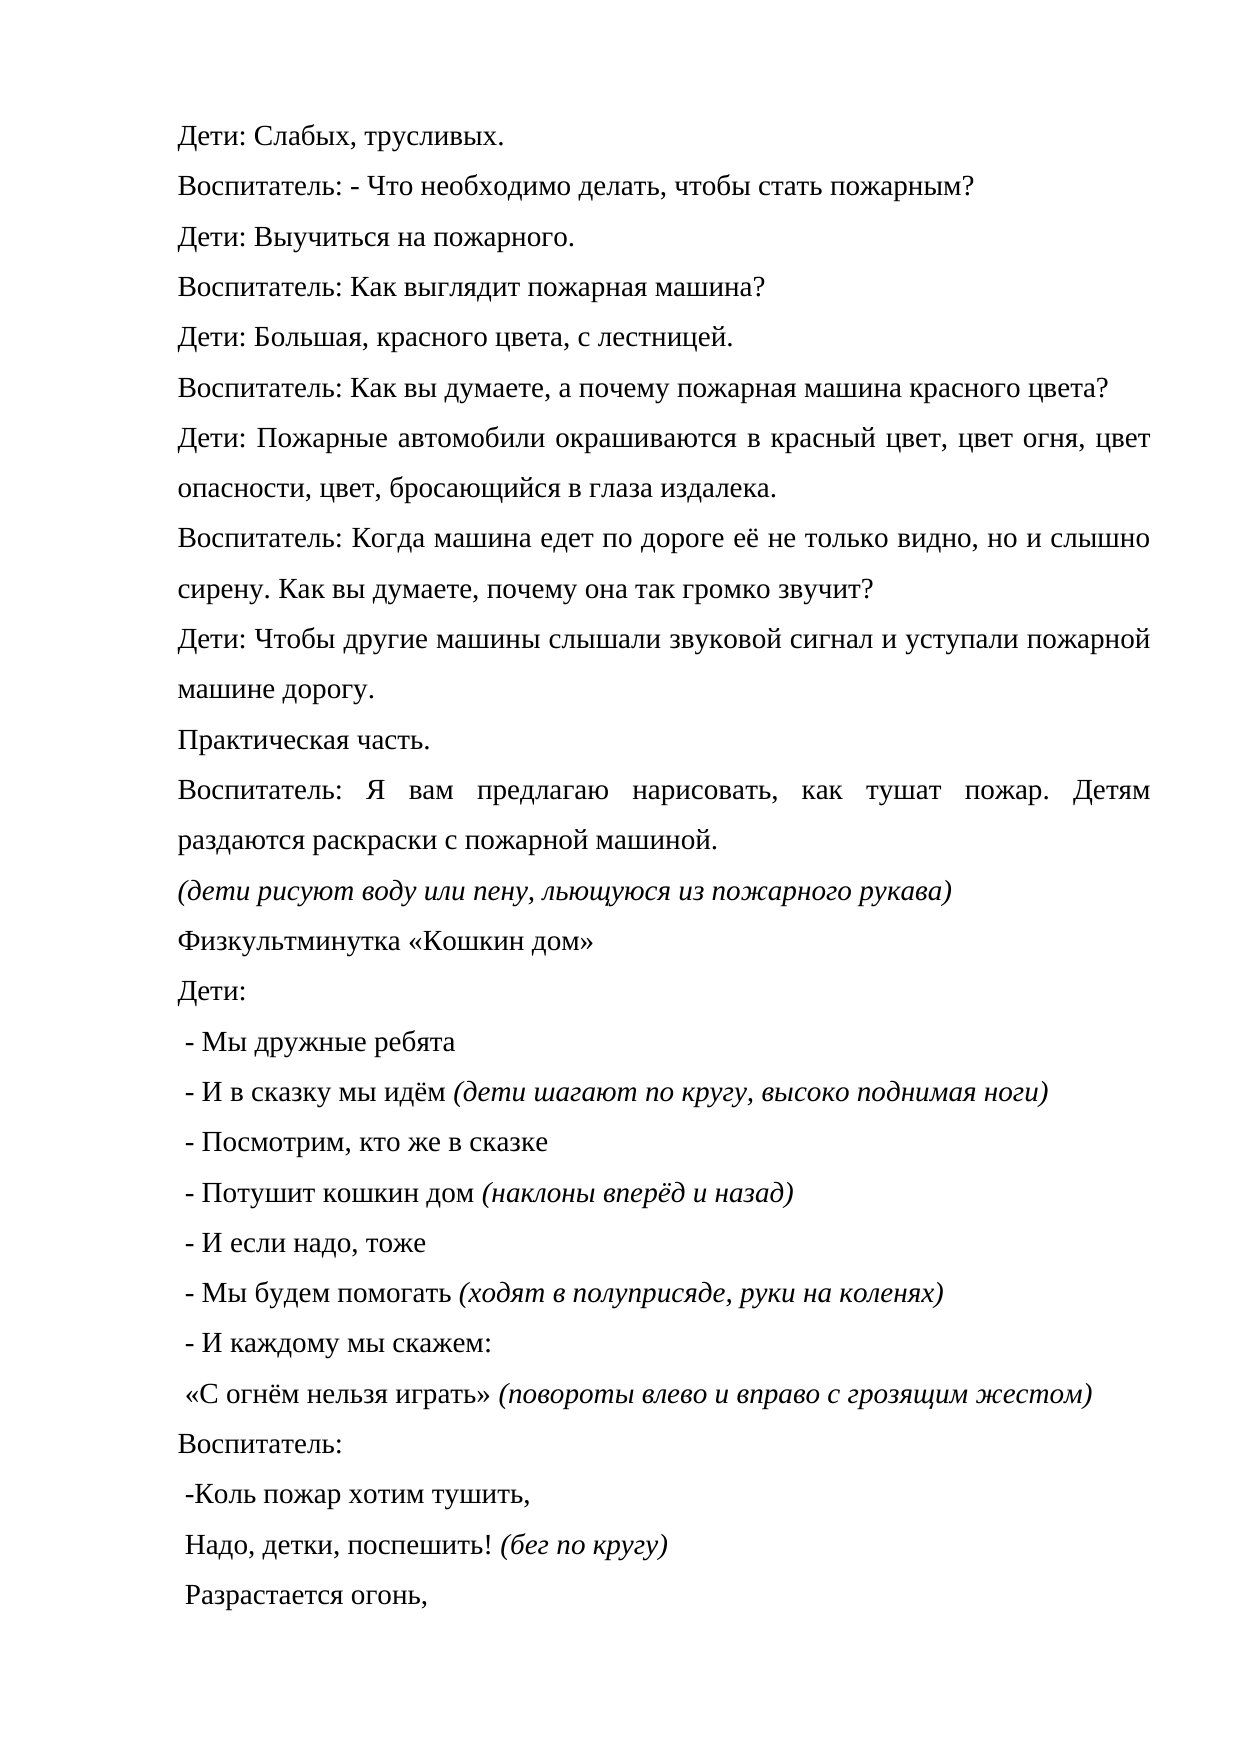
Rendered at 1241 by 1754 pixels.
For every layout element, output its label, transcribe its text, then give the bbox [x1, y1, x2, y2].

text Дети: Чтобы другие машины слышали звуковой сигнал и уступали пожарной машине дорогу. [177, 621, 1152, 705]
text (дети рисуют воду или пену, льющуюся из пожарного рукава) [177, 873, 1152, 906]
text Дети: Слабых, трусливых. [177, 118, 1152, 152]
text Дети: Большая, красного цвета, с лестницей. [177, 319, 1152, 353]
text - Посмотрим, кто же в сказке [177, 1124, 1152, 1158]
text Практическая часть. [177, 722, 1152, 755]
text Дети: [177, 973, 1152, 1007]
text Дети: Пожарные автомобили окрашиваются в красный цвет, цвет огня, цвет опасности, цвет, бросающийся в глаза издалека. [177, 420, 1152, 504]
text Физкультминутка «Кошкин дом» [177, 923, 1152, 957]
text Воспитатель: Я вам предлагаю нарисовать, как тушат пожар. Детям раздаются раскраски с пожарной машиной. [177, 772, 1152, 856]
text - И в сказку мы идём (дети шагают по кругу, высоко поднимая ноги) [177, 1074, 1152, 1108]
text - Мы дружные ребята [177, 1024, 1152, 1057]
text Воспитатель: Как вы думаете, а почему пожарная машина красного цвета? [177, 370, 1152, 403]
text - И каждому мы скажем: [177, 1326, 1152, 1359]
text Разрастается огонь, [177, 1577, 1152, 1611]
text Воспитатель: Когда машина едет по дороге её не только видно, но и слышно сирену. Как вы думаете, почему она так громко звучит? [177, 521, 1152, 604]
text - Мы будем помогать (ходят в полуприсяде, руки на коленях) [177, 1275, 1152, 1309]
text Воспитатель: Как выглядит пожарная машина? [177, 269, 1152, 303]
text -Коль пожар хотим тушить, [177, 1477, 1152, 1510]
text Дети: Выучиться на пожарного. [177, 219, 1152, 252]
text Воспитатель: [177, 1426, 1152, 1460]
text Воспитатель: - Что необходимо делать, чтобы стать пожарным? [177, 168, 1152, 202]
text - И если надо, тоже [177, 1225, 1152, 1258]
text - Потушит кошкин дом (наклоны вперёд и назад) [177, 1175, 1152, 1208]
text Надо, детки, поспешить! (бег по кругу) [177, 1527, 1152, 1560]
text «С огнём нельзя играть» (повороты влево и вправо с грозящим жестом) [177, 1376, 1152, 1409]
